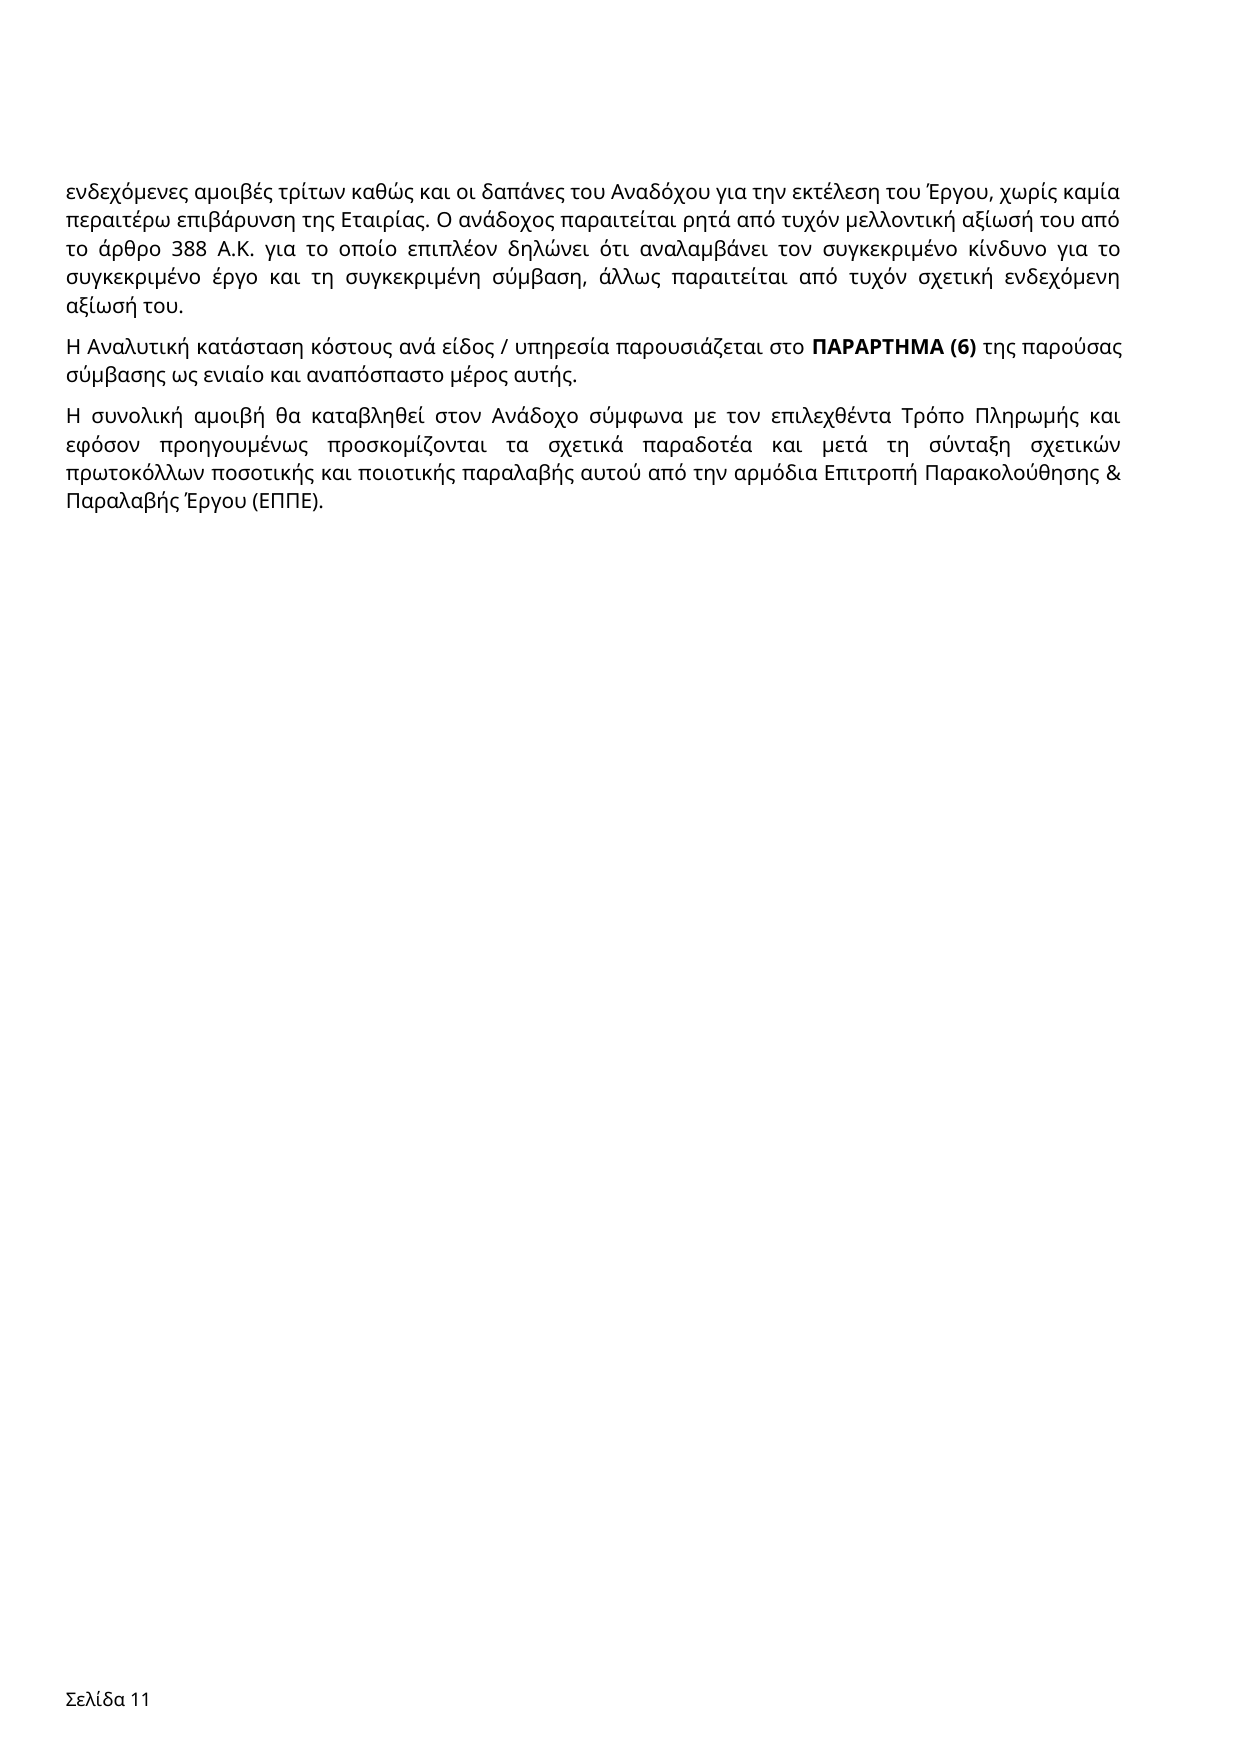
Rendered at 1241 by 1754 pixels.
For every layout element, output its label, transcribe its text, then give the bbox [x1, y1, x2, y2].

text Η Αναλυτική κατάσταση κόστους ανά είδος / υπηρεσία παρουσιάζεται στο ΠΑΡΑΡΤΗΜΑ (6) της παρούσας σύμβασης ως ενιαίο και αναπόσπαστο μέρος αυτής. [66, 332, 1122, 389]
text Η συνολική αμοιβή θα καταβληθεί στον Ανάδοχο σύμφωνα με τον επιλεχθέντα Τρόπο Πληρωμής και εφόσον προηγουμένως προσκομίζονται τα σχετικά παραδοτέα και μετά τη σύνταξη σχετικών πρωτοκόλλων ποσοτικής και ποιοτικής παραλαβής αυτού από την αρμόδια Επιτροπή Παρακολούθησης & Παραλαβής Έργου (ΕΠΠΕ).Για την πληρωμή της Εταιρίας προς τον Ανάδοχο απαιτούνται σωρευτικά τα κάτωθι δικαιολογητικά : [66, 401, 1122, 515]
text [66, 177, 1122, 319]
